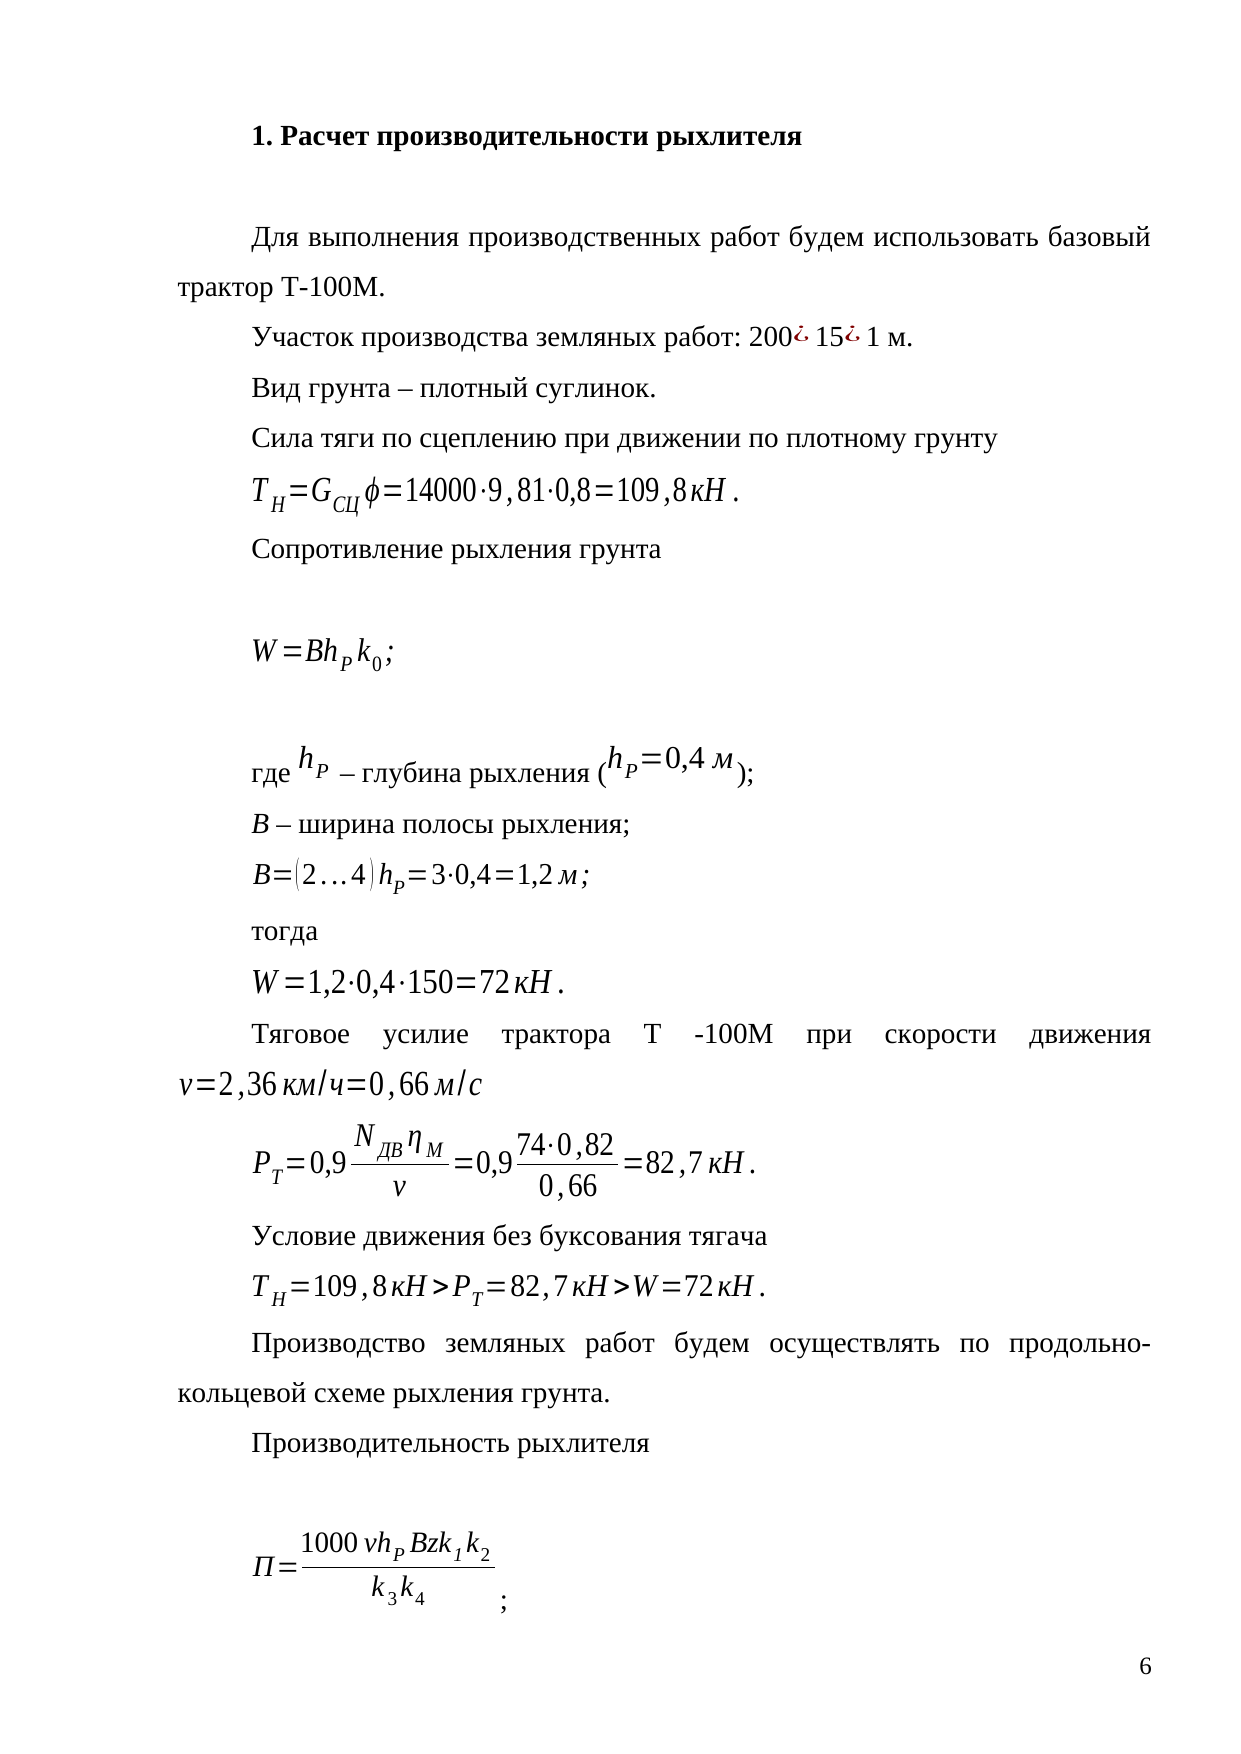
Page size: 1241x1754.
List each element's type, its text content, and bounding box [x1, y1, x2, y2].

text где – глубина рыхления (); [177, 741, 1152, 789]
text Сопротивление рыхления грунта [177, 532, 1152, 565]
text Для выполнения производственных работ будем использовать базовый трактор Т-100М. [177, 219, 1152, 303]
text Тяговое усилие трактора Т -100М при скорости движения [177, 1016, 1152, 1103]
text Производство земляных работ будем осуществлять по продольно-кольцевой схеме рыхления грунта. [177, 1325, 1152, 1409]
text Производительность рыхлителя [177, 1426, 1152, 1459]
text Условие движения без буксования тягача [177, 1218, 1152, 1252]
text тогда [177, 913, 1152, 946]
text В – ширина полосы рыхления; [177, 806, 1152, 839]
text Вид грунта – плотный суглинок. [177, 370, 1152, 403]
text Участок производства земляных работ: 200151 м. [177, 319, 1152, 353]
text Сила тяги по сцеплению при движении по плотному грунту [177, 420, 1152, 453]
text 1. Расчет производительности рыхлителя [177, 118, 1152, 152]
text ; [177, 1526, 1152, 1615]
